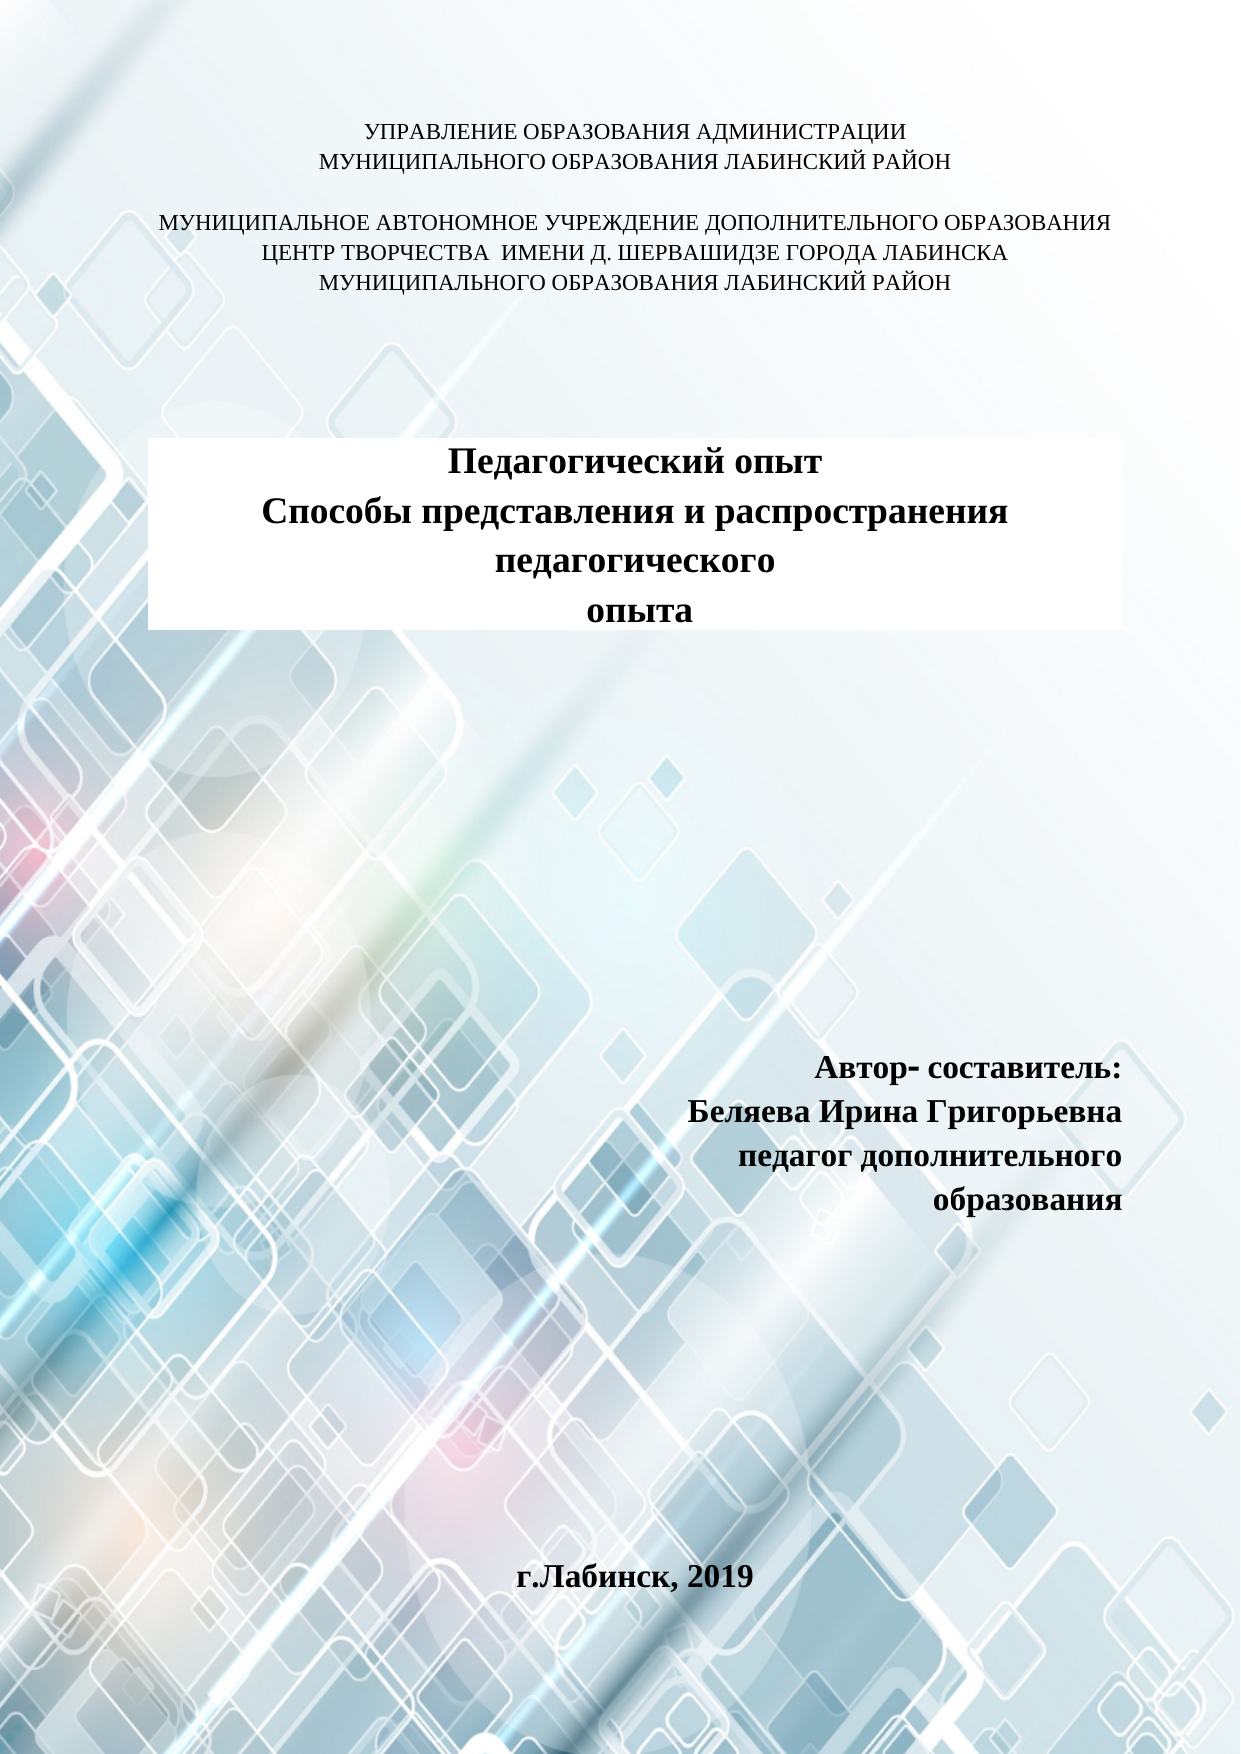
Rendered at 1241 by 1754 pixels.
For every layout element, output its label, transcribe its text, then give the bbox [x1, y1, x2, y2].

text Педагогический опыт [148, 438, 1122, 482]
text г.Лабинск, 2019 [148, 1556, 1122, 1595]
text Автор составитель: [148, 1047, 1122, 1086]
text МУНИЦИПАЛЬНОЕ АВТОНОМНОЕ УЧРЕЖДЕНИЕ ДОПОЛНИТЕЛЬНОГО ОБРАЗОВАНИЯ [148, 209, 1122, 235]
text Беляева Ирина Григорьевна [148, 1091, 1122, 1129]
picture [0, 0, 1241, 1754]
text ЦЕНТР ТВОРЧЕСТВА ИМЕНИ Д. ШЕРВАШИДЗЕ ГОРОДА ЛАБИНСКА [148, 239, 1122, 265]
text педагог дополнительного [148, 1135, 1122, 1174]
text Способы представления и распространения педагогического [148, 488, 1122, 581]
text МУНИЦИПАЛЬНОГО ОБРАЗОВАНИЯ ЛАБИНСКИЙ РАЙОН [148, 269, 1122, 296]
text опыта [148, 587, 1122, 630]
text МУНИЦИПАЛЬНОГО ОБРАЗОВАНИЯ ЛАБИНСКИЙ РАЙОН [148, 148, 1122, 175]
text образования [148, 1179, 1122, 1218]
text УПРАВЛЕНИЕ ОБРАЗОВАНИЯ АДМИНИСТРАЦИИ [148, 118, 1122, 144]
